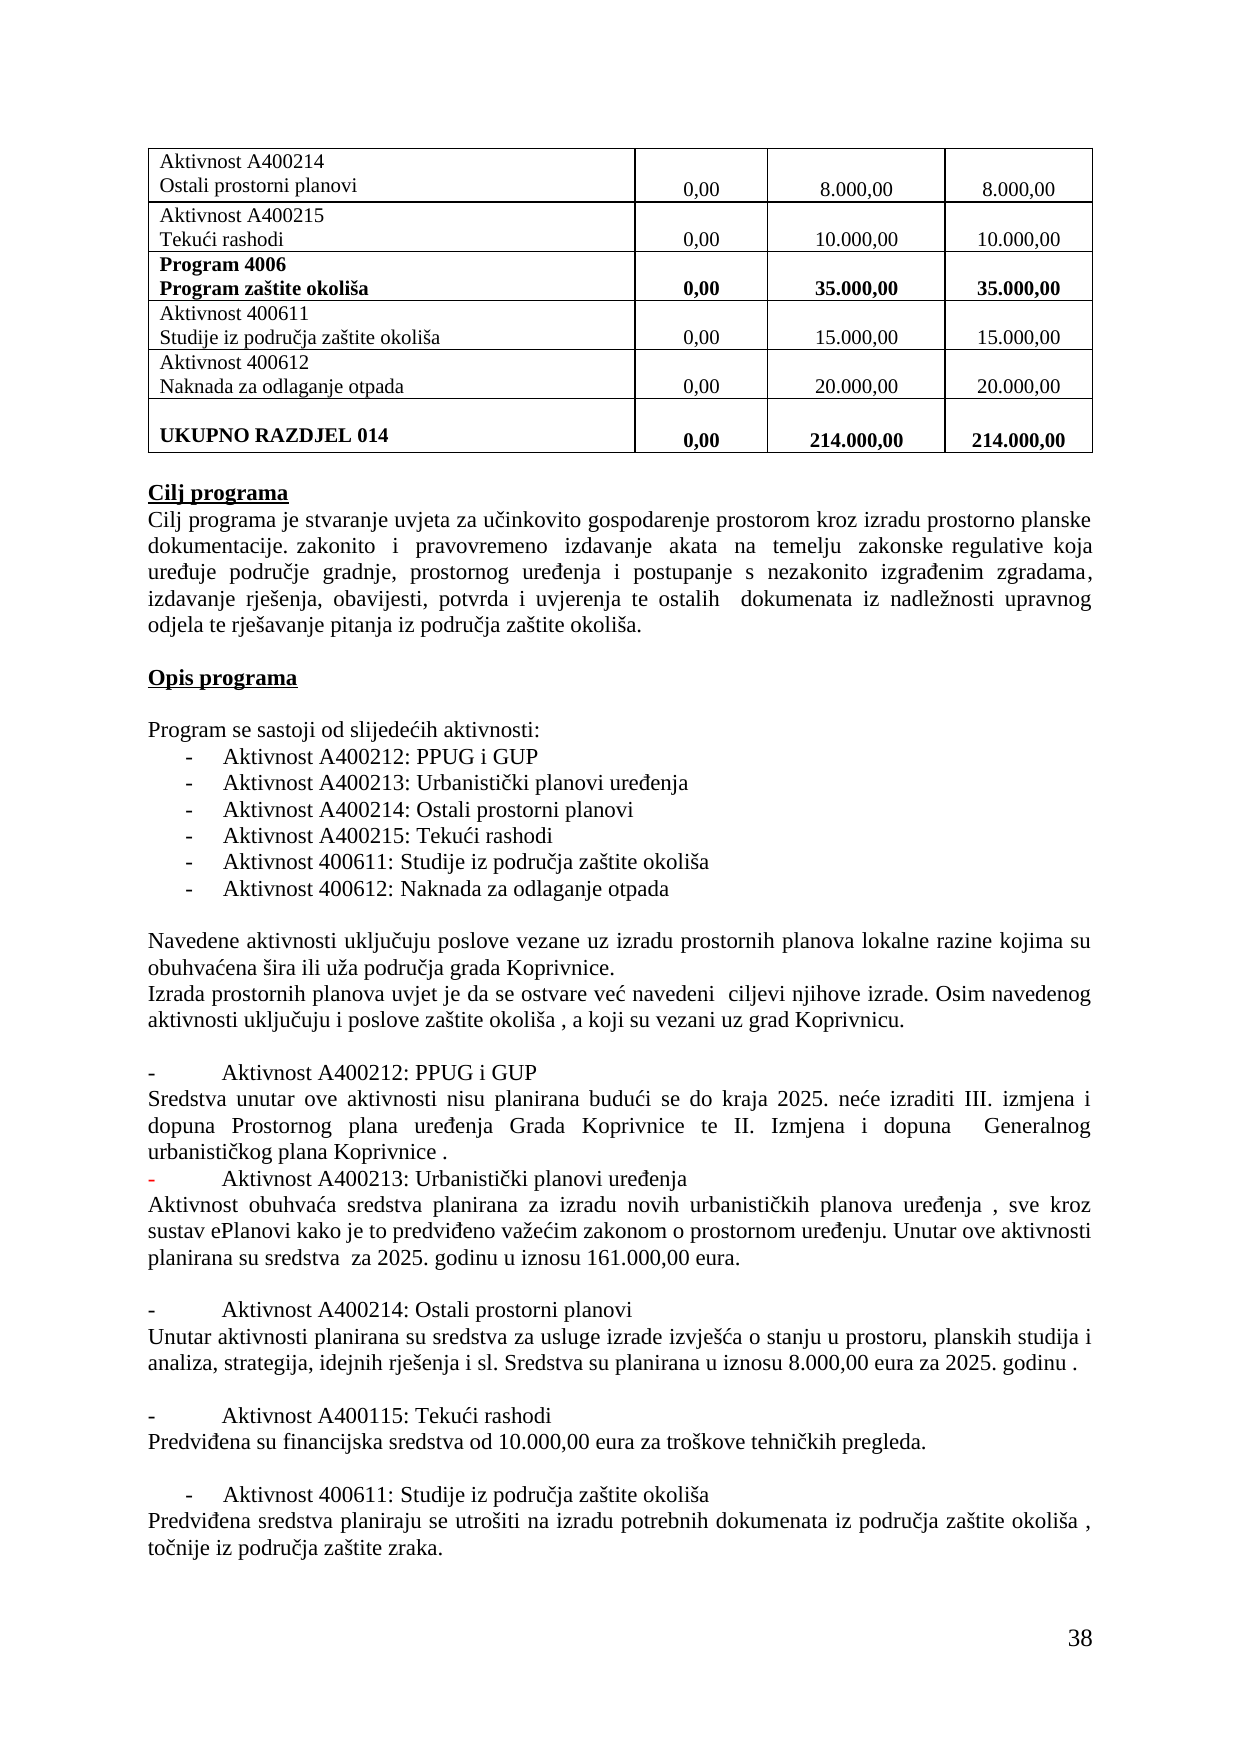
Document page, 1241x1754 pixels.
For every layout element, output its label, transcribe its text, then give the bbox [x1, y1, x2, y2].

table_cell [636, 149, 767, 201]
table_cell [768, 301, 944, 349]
text - Aktivnost A400214: Ostali prostorni planovi [148, 1296, 1093, 1323]
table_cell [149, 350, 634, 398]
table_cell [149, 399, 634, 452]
text Opis programa [148, 664, 1093, 690]
text Cilj programa je stvaranje uvjeta za učinkovito gospodarenje prostorom kroz izradu prostorno planske dokumentacije. zakonito i pravovremeno izdavanje akata na temelju zakonske regulative koja uređuje područje gradnje, prostornog uređenja i postupanje s nezakonito izgrađenim zgradama, izdavanje rješenja, obavijesti, potvrda i uvjerenja te ostalih dokumenata iz nadležnosti upravnog odjela te rješavanje pitanja iz područja zaštite okoliša. [148, 506, 1093, 637]
text Unutar aktivnosti planirana su sredstva za usluge izrade izvješća o stanju u prostoru, planskih studija i analiza, strategija, idejnih rješenja i sl. Sredstva su planirana u iznosu 8.000,00 eura za 2025. godinu . [148, 1323, 1093, 1375]
list Aktivnost A400214: Ostali prostorni planovi [185, 796, 1093, 822]
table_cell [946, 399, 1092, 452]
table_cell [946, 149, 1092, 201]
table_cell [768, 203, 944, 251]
text Sredstva unutar ove aktivnosti nisu planirana budući se do kraja 2025. neće izraditi III. izmjena i dopuna Prostornog plana uređenja Grada Koprivnice te II. Izmjena i dopuna Generalnog urbanističkog plana Koprivnice . [148, 1086, 1093, 1164]
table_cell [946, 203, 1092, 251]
list Aktivnost 400611: Studije iz područja zaštite okoliša [185, 848, 1093, 875]
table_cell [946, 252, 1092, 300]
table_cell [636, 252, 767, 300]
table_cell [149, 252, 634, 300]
text Program se sastoji od slijedećih aktivnosti: [148, 717, 1093, 743]
text - Aktivnost A400212: PPUG i GUP [148, 1059, 1093, 1086]
text - Aktivnost A400213: Urbanistički planovi uređenja [148, 1164, 1093, 1191]
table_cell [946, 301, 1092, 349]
text Predviđena su financijska sredstva od 10.000,00 eura za troškove tehničkih pregleda. [148, 1428, 1093, 1454]
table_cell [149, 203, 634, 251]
text Aktivnost obuhvaća sredstva planirana za izradu novih urbanističkih planova uređenja , sve kroz sustav ePlanovi kako je to predviđeno važećim zakonom o prostornom uređenju. Unutar ove aktivnosti planirana su sredstva za 2025. godinu u iznosu 161.000,00 eura. [148, 1191, 1093, 1270]
text - Aktivnost A400115: Tekući rashodi [148, 1402, 1093, 1428]
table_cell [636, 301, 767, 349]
list Aktivnost A400213: Urbanistički planovi uređenja [185, 769, 1093, 796]
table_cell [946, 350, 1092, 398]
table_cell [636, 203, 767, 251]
text Predviđena sredstva planiraju se utrošiti na izradu potrebnih dokumenata iz područja zaštite okoliša , točnije iz područja zaštite zraka. [148, 1507, 1093, 1560]
text Cilj programa [148, 479, 1093, 506]
list Aktivnost A400215: Tekući rashodi [185, 822, 1093, 848]
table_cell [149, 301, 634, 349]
list Aktivnost 400611: Studije iz područja zaštite okoliša [185, 1481, 1093, 1507]
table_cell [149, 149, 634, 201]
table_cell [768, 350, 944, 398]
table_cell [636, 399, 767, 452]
text Izrada prostornih planova uvjet je da se ostvare već navedeni ciljevi njihove izrade. Osim navedenog aktivnosti uključuju i poslove zaštite okoliša , a koji su vezani uz grad Koprivnicu. [148, 980, 1093, 1033]
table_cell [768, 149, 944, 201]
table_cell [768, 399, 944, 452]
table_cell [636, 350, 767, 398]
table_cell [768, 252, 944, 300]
list Aktivnost A400212: PPUG i GUP [185, 743, 1093, 769]
text Navedene aktivnosti uključuju poslove vezane uz izradu prostornih planova lokalne razine kojima su obuhvaćena šira ili uža područja grada Koprivnice. [148, 927, 1093, 980]
list Aktivnost 400612: Naknada za odlaganje otpada [185, 875, 1093, 901]
